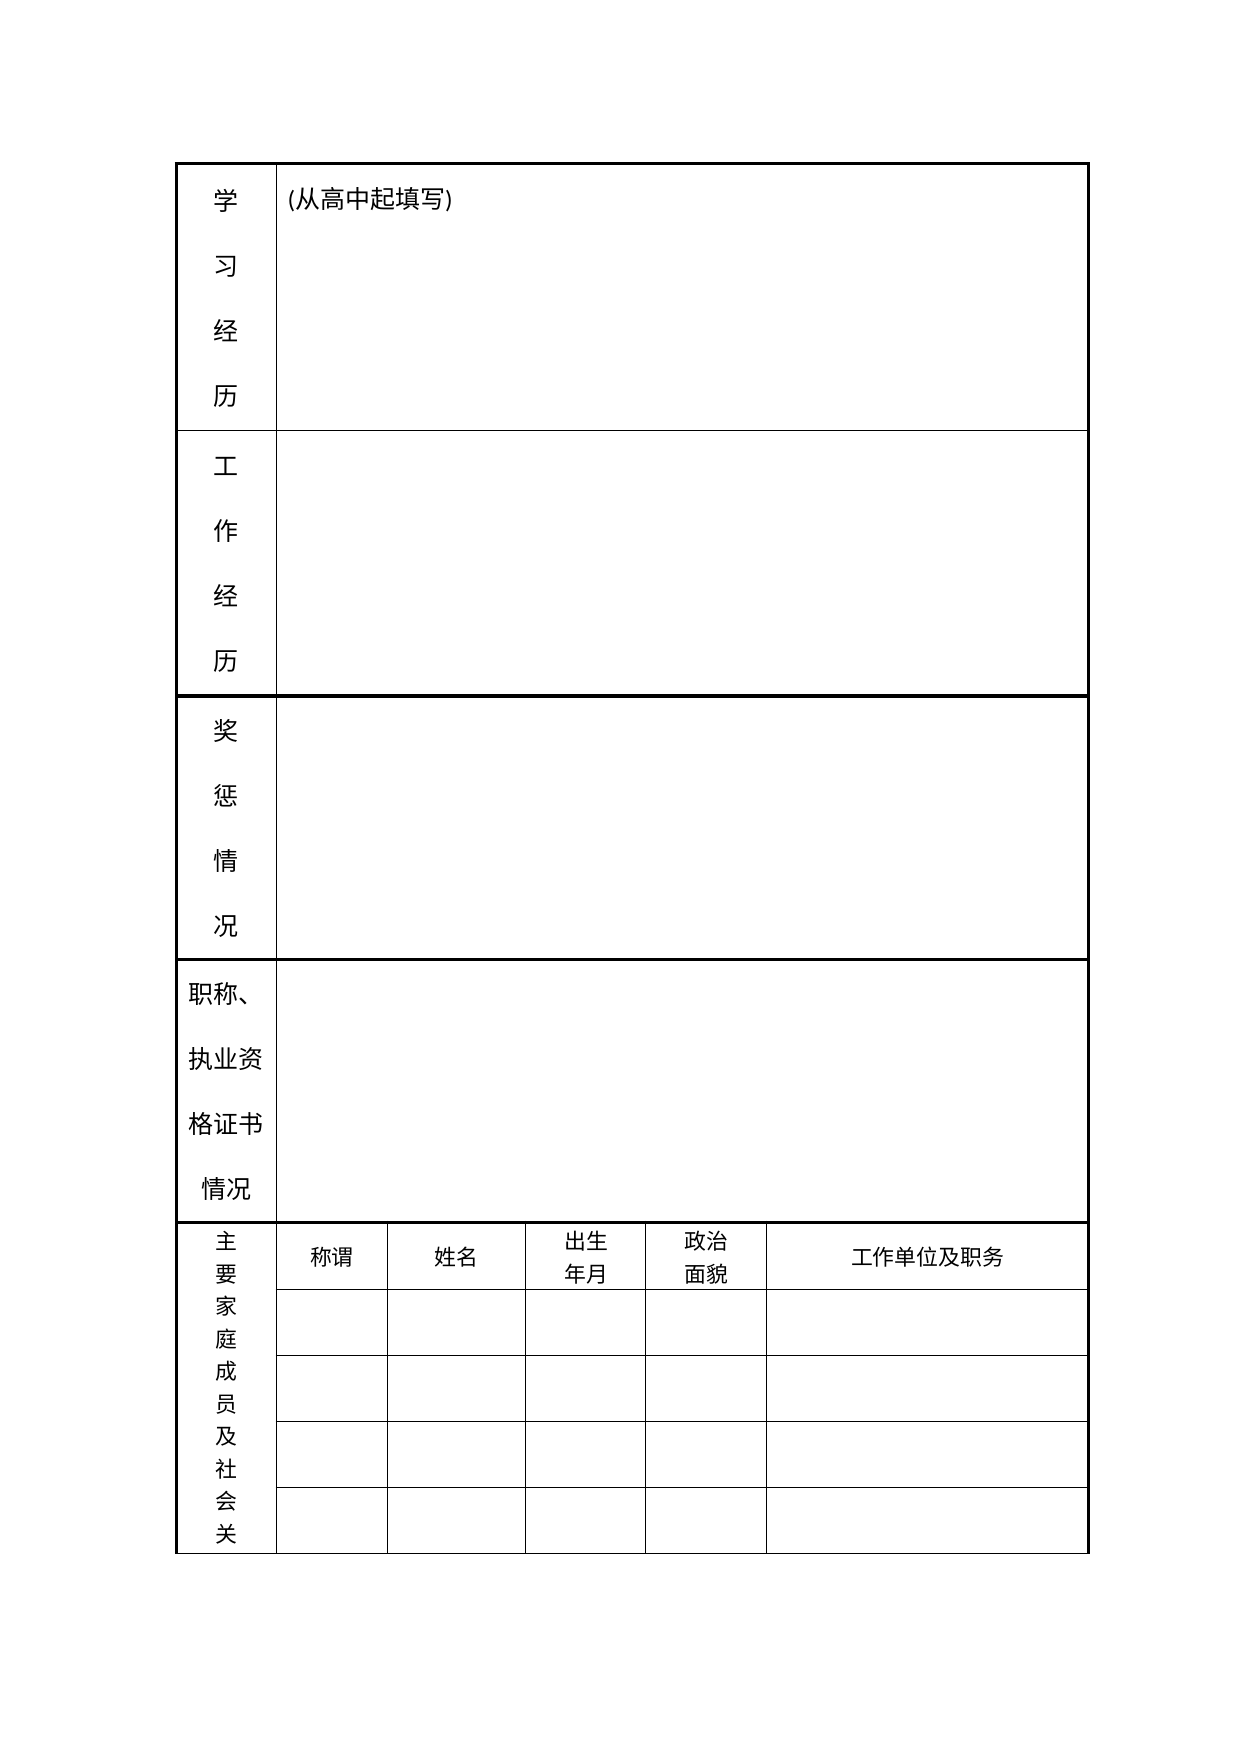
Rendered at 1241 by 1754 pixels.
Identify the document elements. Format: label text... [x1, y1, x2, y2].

table_cell 学 习 经 历 [178, 165, 276, 429]
table_cell [767, 1422, 1087, 1487]
table_cell [526, 1488, 645, 1553]
table_cell [388, 1488, 525, 1553]
table_cell [767, 1290, 1087, 1355]
table_cell [277, 961, 1087, 1221]
table_cell [646, 1488, 766, 1553]
table_cell 奖 惩 情 况 [178, 698, 276, 957]
table_cell 出生 年月 [526, 1224, 645, 1289]
table_cell [277, 1488, 387, 1553]
table_cell [767, 1488, 1087, 1553]
table_cell [277, 1290, 387, 1355]
table_cell 职称、执业资格证书情况 [178, 961, 276, 1221]
table_cell [526, 1356, 645, 1421]
table_cell [646, 1290, 766, 1355]
table_cell [646, 1422, 766, 1487]
table_cell [277, 698, 1087, 957]
table_cell [388, 1290, 525, 1355]
table_cell [388, 1356, 525, 1421]
table_cell [277, 1356, 387, 1421]
table_cell (从高中起填写) [277, 165, 1087, 429]
table_cell 工 作 经 历 [178, 431, 276, 694]
table_cell [646, 1356, 766, 1421]
table_cell 工作单位及职务 [767, 1224, 1087, 1289]
table_cell [526, 1290, 645, 1355]
table_cell [388, 1422, 525, 1487]
table_cell 政治 面貌 [646, 1224, 766, 1289]
table_cell 姓名 [388, 1224, 525, 1289]
table_cell [526, 1422, 645, 1487]
table_cell [277, 431, 1087, 694]
table_cell [767, 1356, 1087, 1421]
table_cell [277, 1422, 387, 1487]
table_cell 称谓 [277, 1224, 387, 1289]
table_cell 主 要 家 庭 成 员 及 社 会 关 系 [178, 1224, 276, 1553]
